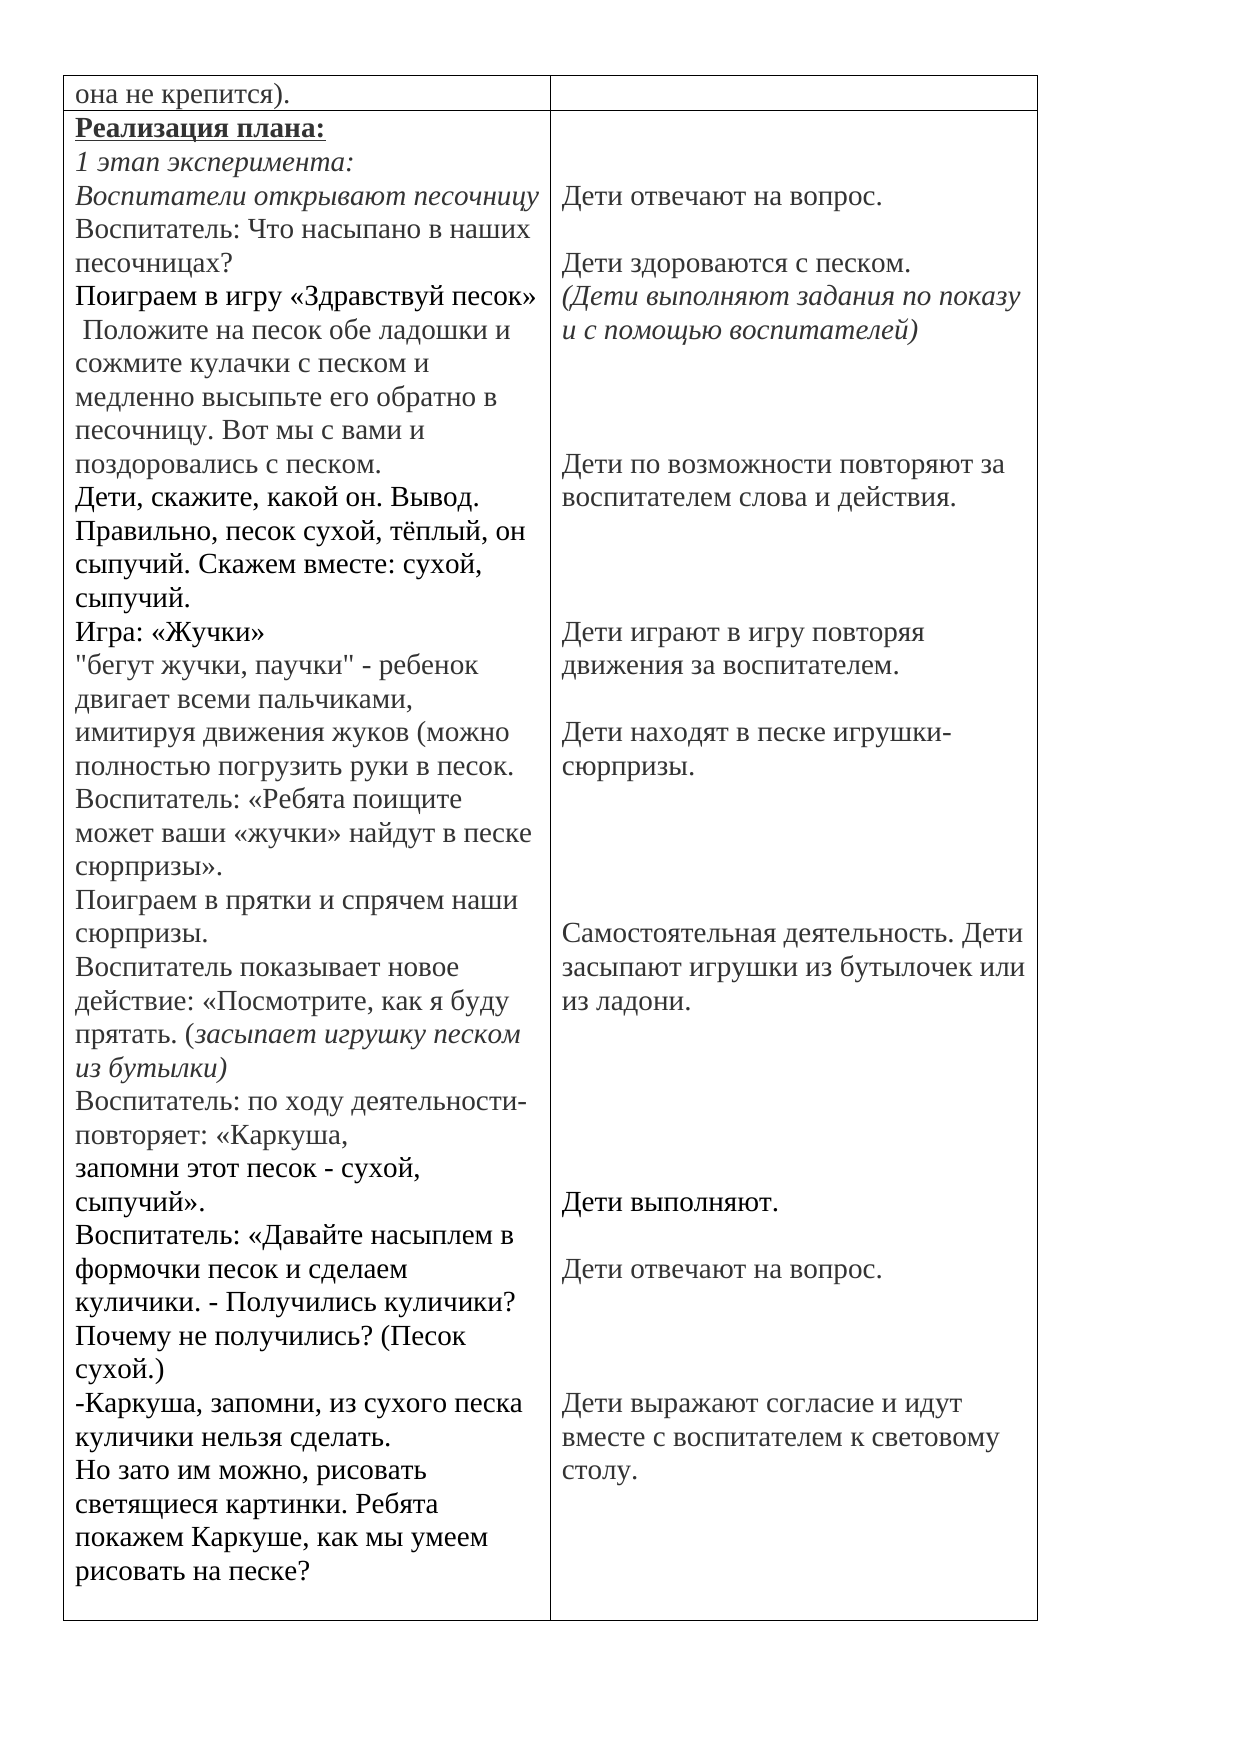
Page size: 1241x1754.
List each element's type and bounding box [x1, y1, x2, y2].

table_cell [551, 111, 1037, 1620]
table_cell [64, 76, 550, 109]
table_cell [64, 111, 550, 1620]
table_cell [551, 76, 1037, 109]
